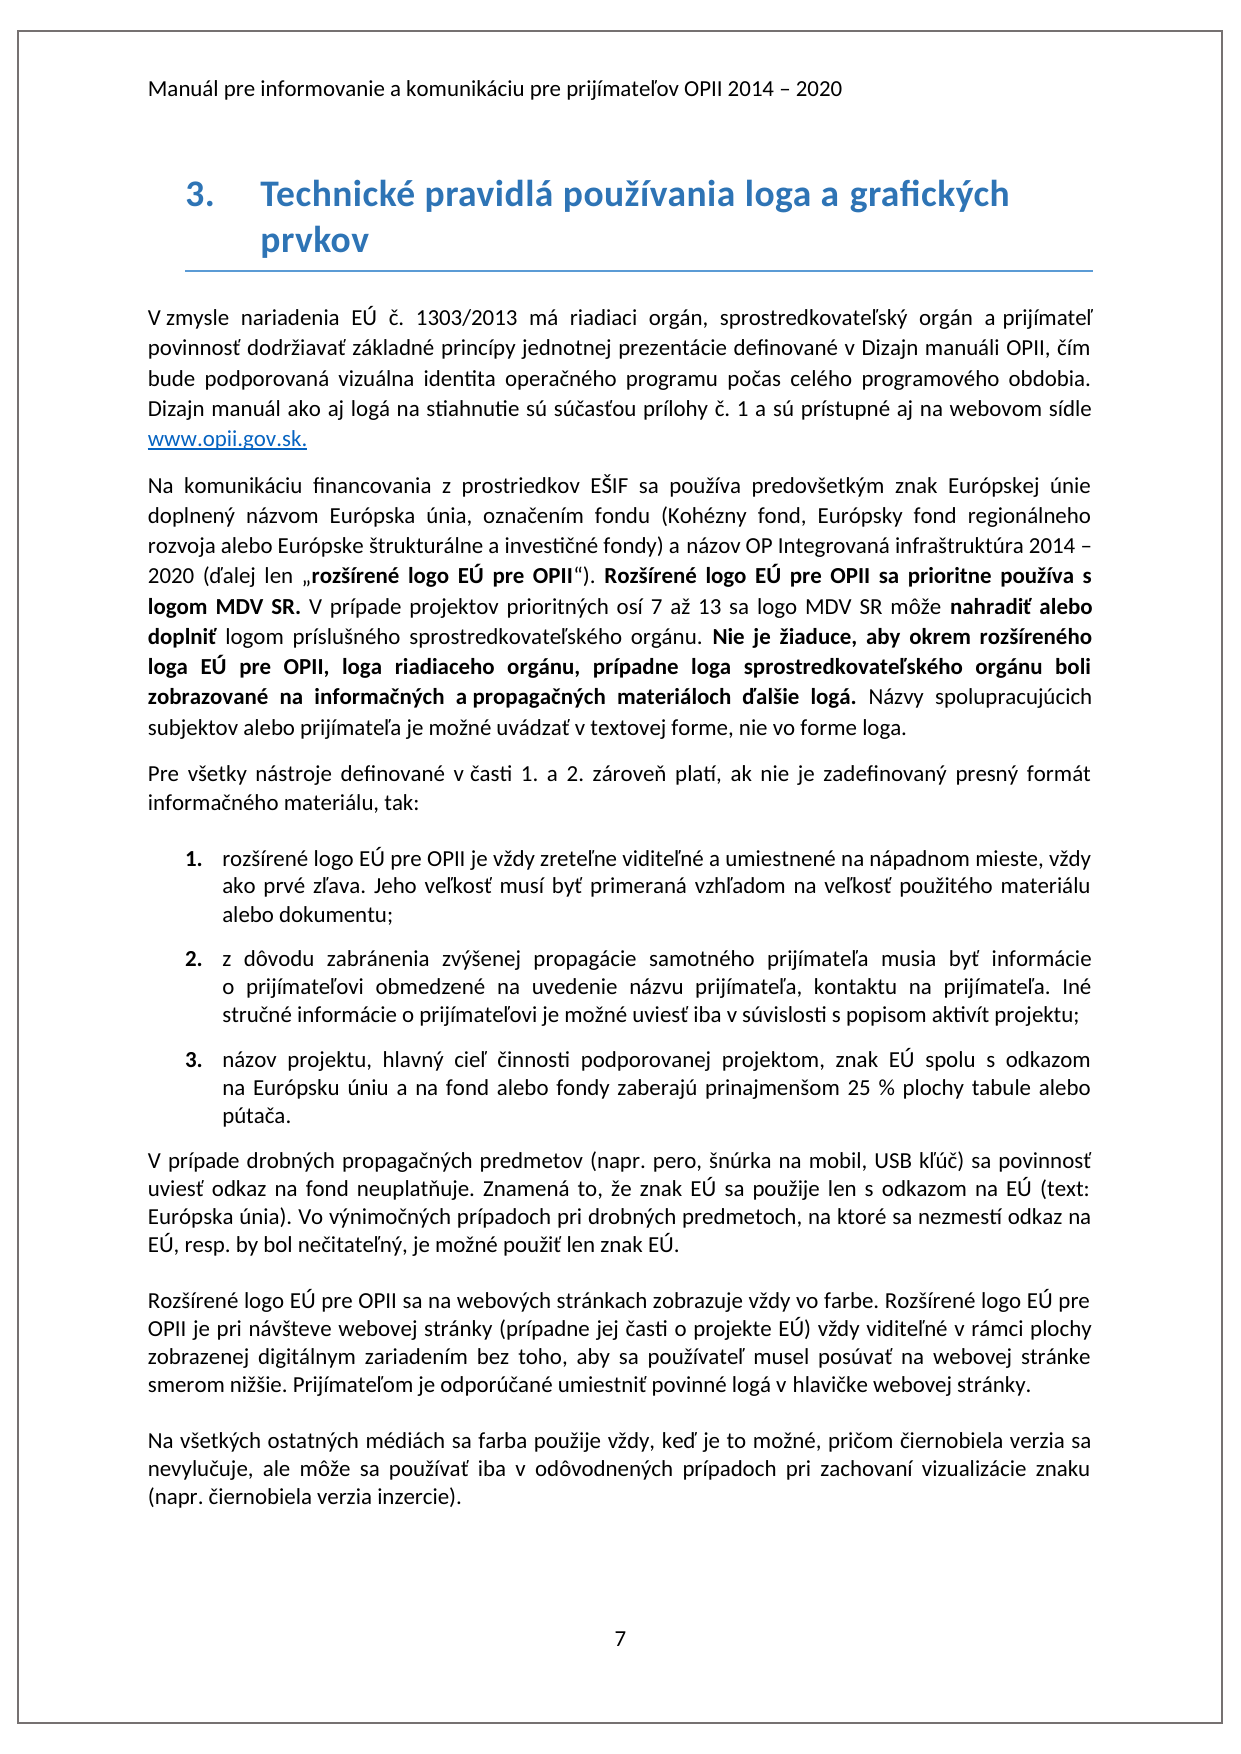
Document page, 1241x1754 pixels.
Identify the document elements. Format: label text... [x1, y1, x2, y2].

list názov projektu, hlavný cieľ činnosti podporovanej projektom, znak EÚ spolu s odkazom na Európsku úniu a na fond alebo fondy zaberajú prinajmenšom 25 % plochy tabule alebo pútača. [185, 1045, 1093, 1129]
text Na komunikáciu financovania z prostriedkov EŠIF sa používa predovšetkým znak Európskej únie doplnený názvom Európska únia, označením fondu (Kohézny fond, Európsky fond regionálneho rozvoja alebo Európske štrukturálne a investičné fondy) a názov OP Integrovaná infraštruktúra 2014 – 2020 (ďalej len „rozšírené logo EÚ pre OPII“). Rozšírené logo EÚ pre OPII sa prioritne používa s logom MDV SR. V prípade projektov prioritných osí 7 až 13 sa logo MDV SR môže nahradiť alebo doplniť logom príslušného sprostredkovateľského orgánu. Nie je žiaduce, aby okrem rozšíreného loga EÚ pre OPII, loga riadiaceho orgánu, prípadne loga sprostredkovateľského orgánu boli zobrazované na informačných a propagačných materiáloch ďalšie logá. Názvy spolupracujúcich subjektov alebo prijímateľa je možné uvádzať v textovej forme, nie vo forme loga. [148, 471, 1093, 741]
list rozšírené logo EÚ pre OPII je vždy zreteľne viditeľné a umiestnené na nápadnom mieste, vždy ako prvé zľava. Jeho veľkosť musí byť primeraná vzhľadom na veľkosť použitého materiálu alebo dokumentu; [185, 844, 1093, 928]
text Rozšírené logo EÚ pre OPII sa na webových stránkach zobrazuje vždy vo farbe. Rozšírené logo EÚ pre OPII je pri návšteve webovej stránky (prípadne jej časti o projekte EÚ) vždy viditeľné v rámci plochy zobrazenej digitálnym zariadením bez toho, aby sa používateľ musel posúvať na webovej stránke smerom nižšie. Prijímateľom je odporúčané umiestniť povinné logá v hlavičke webovej stránky. [148, 1286, 1093, 1398]
text Technické pravidlá používania loga a grafických prvkov [185, 170, 1093, 270]
list z dôvodu zabránenia zvýšenej propagácie samotného prijímateľa musia byť informácie o prijímateľovi obmedzené na uvedenie názvu prijímateľa, kontaktu na prijímateľa. Iné stručné informácie o prijímateľovi je možné uviesť iba v súvislosti s popisom aktivít projektu; [185, 944, 1093, 1028]
text Pre všetky nástroje definované v časti 1. a 2. zároveň platí, ak nie je zadefinovaný presný formát informačného materiálu, tak: [148, 759, 1093, 816]
text V zmysle nariadenia EÚ č. 1303/2013 má riadiaci orgán, sprostredkovateľský orgán a prijímateľ povinnosť dodržiavať základné princípy jednotnej prezentácie definované v Dizajn manuáli OPII, čím bude podporovaná vizuálna identita operačného programu počas celého programového obdobia. Dizajn manuál ako aj logá na stiahnutie sú súčasťou prílohy č. 1 a sú prístupné aj na webovom sídle www.opii.gov.sk. [148, 303, 1093, 452]
text V prípade drobných propagačných predmetov (napr. pero, šnúrka na mobil, USB kľúč) sa povinnosť uviesť odkaz na fond neuplatňuje. Znamená to, že znak EÚ sa použije len s odkazom na EÚ (text: Európska únia). Vo výnimočných prípadoch pri drobných predmetoch, na ktoré sa nezmestí odkaz na EÚ, resp. by bol nečitateľný, je možné použiť len znak EÚ. [148, 1146, 1093, 1258]
text Na všetkých ostatných médiách sa farba použije vždy, keď je to možné, pričom čiernobiela verzia sa nevylučuje, ale môže sa používať iba v odôvodnených prípadoch pri zachovaní vizualizácie znaku (napr. čiernobiela verzia inzercie). [148, 1426, 1093, 1510]
